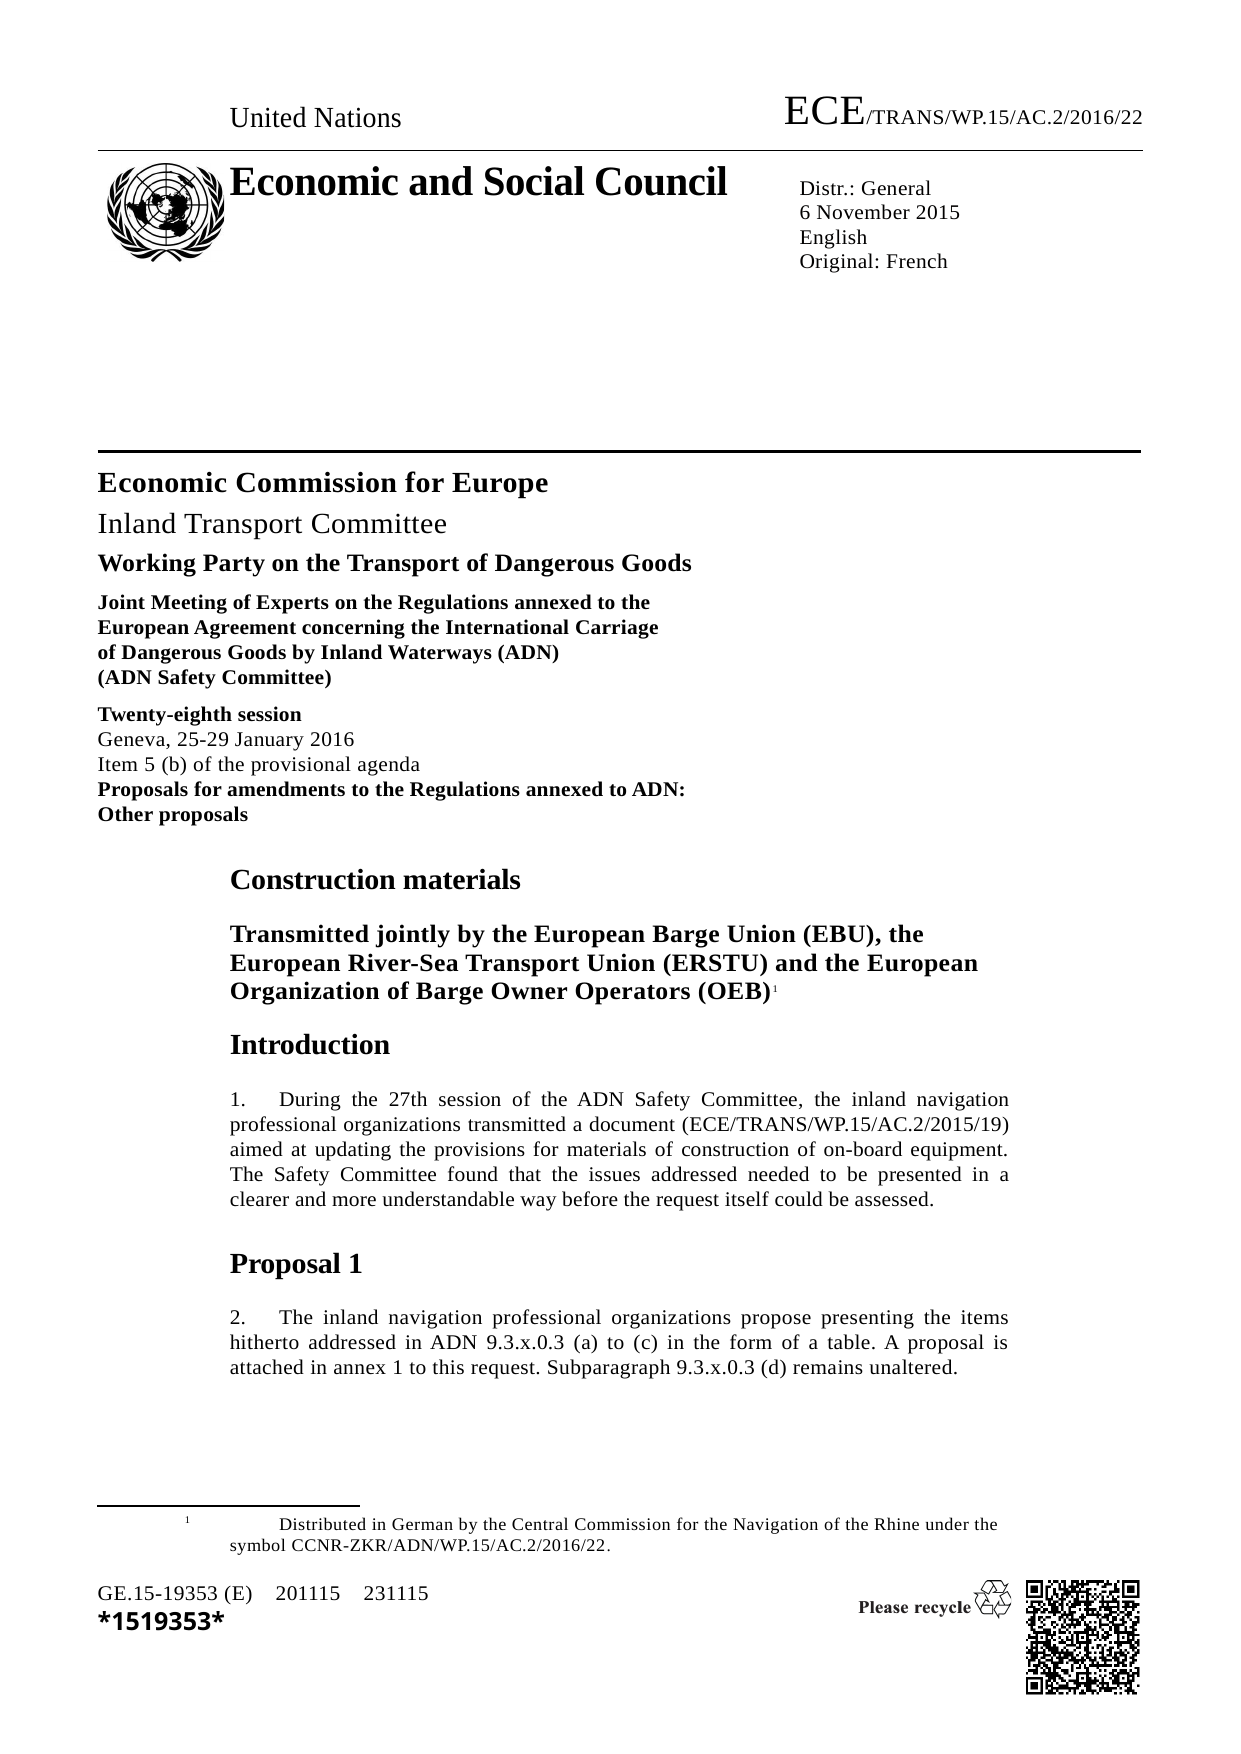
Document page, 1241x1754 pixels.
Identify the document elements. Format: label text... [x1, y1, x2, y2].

text Twenty-eighth session [97, 702, 1011, 727]
text Other proposals [97, 802, 1011, 827]
text Joint Meeting of Experts on the Regulations annexed to the [97, 589, 1011, 614]
text Economic Commission for Europe [97, 470, 1011, 498]
text of Dangerous Goods by Inland Waterways (ADN) [97, 639, 1011, 664]
text Working Party on the Transport of Dangerous Goods [97, 552, 1011, 577]
text Item 5 (b) of the provisional agenda [97, 752, 1011, 777]
text Geneva, 25-29 January 2016 [97, 727, 1011, 752]
text Introduction [97, 1030, 1011, 1061]
text 2. The inland navigation professional organizations propose presenting the items hitherto addressed in ADN 9.3.x.0.3 (a) to (c) in the form of a table. A proposal is attached in annex 1 to this request. Subparagraph 9.3.x.0.3 (d) remains unaltered. [229, 1305, 1011, 1380]
picture [1026, 1580, 1140, 1695]
picture [858, 1580, 1012, 1619]
text Proposal 1 [97, 1248, 1011, 1280]
text Construction materials [97, 864, 1011, 895]
text 1. During the 27th session of the ADN Safety Committee, the inland navigation professional organizations transmitted a document (ECE/TRANS/WP.15/AC.2/2015/19) aimed at updating the provisions for materials of construction of on-board equipment. The Safety Committee found that the issues addressed needed to be presented in a clearer and more understandable way before the request itself could be assessed. [229, 1086, 1011, 1211]
picture [107, 163, 225, 262]
text European Agreement concerning the International Carriage [97, 614, 1011, 639]
text (ADN Safety Committee) [97, 664, 1011, 689]
text Inland Transport Committee [97, 511, 1011, 539]
text Transmitted jointly by the European Barge Union (EBU), the European River-Sea Transport Union (ERSTU) and the European Organization of Barge Owner Operators (OEB) [97, 920, 1011, 1005]
text Proposals for amendments to the Regulations annexed to ADN: [97, 777, 1011, 802]
